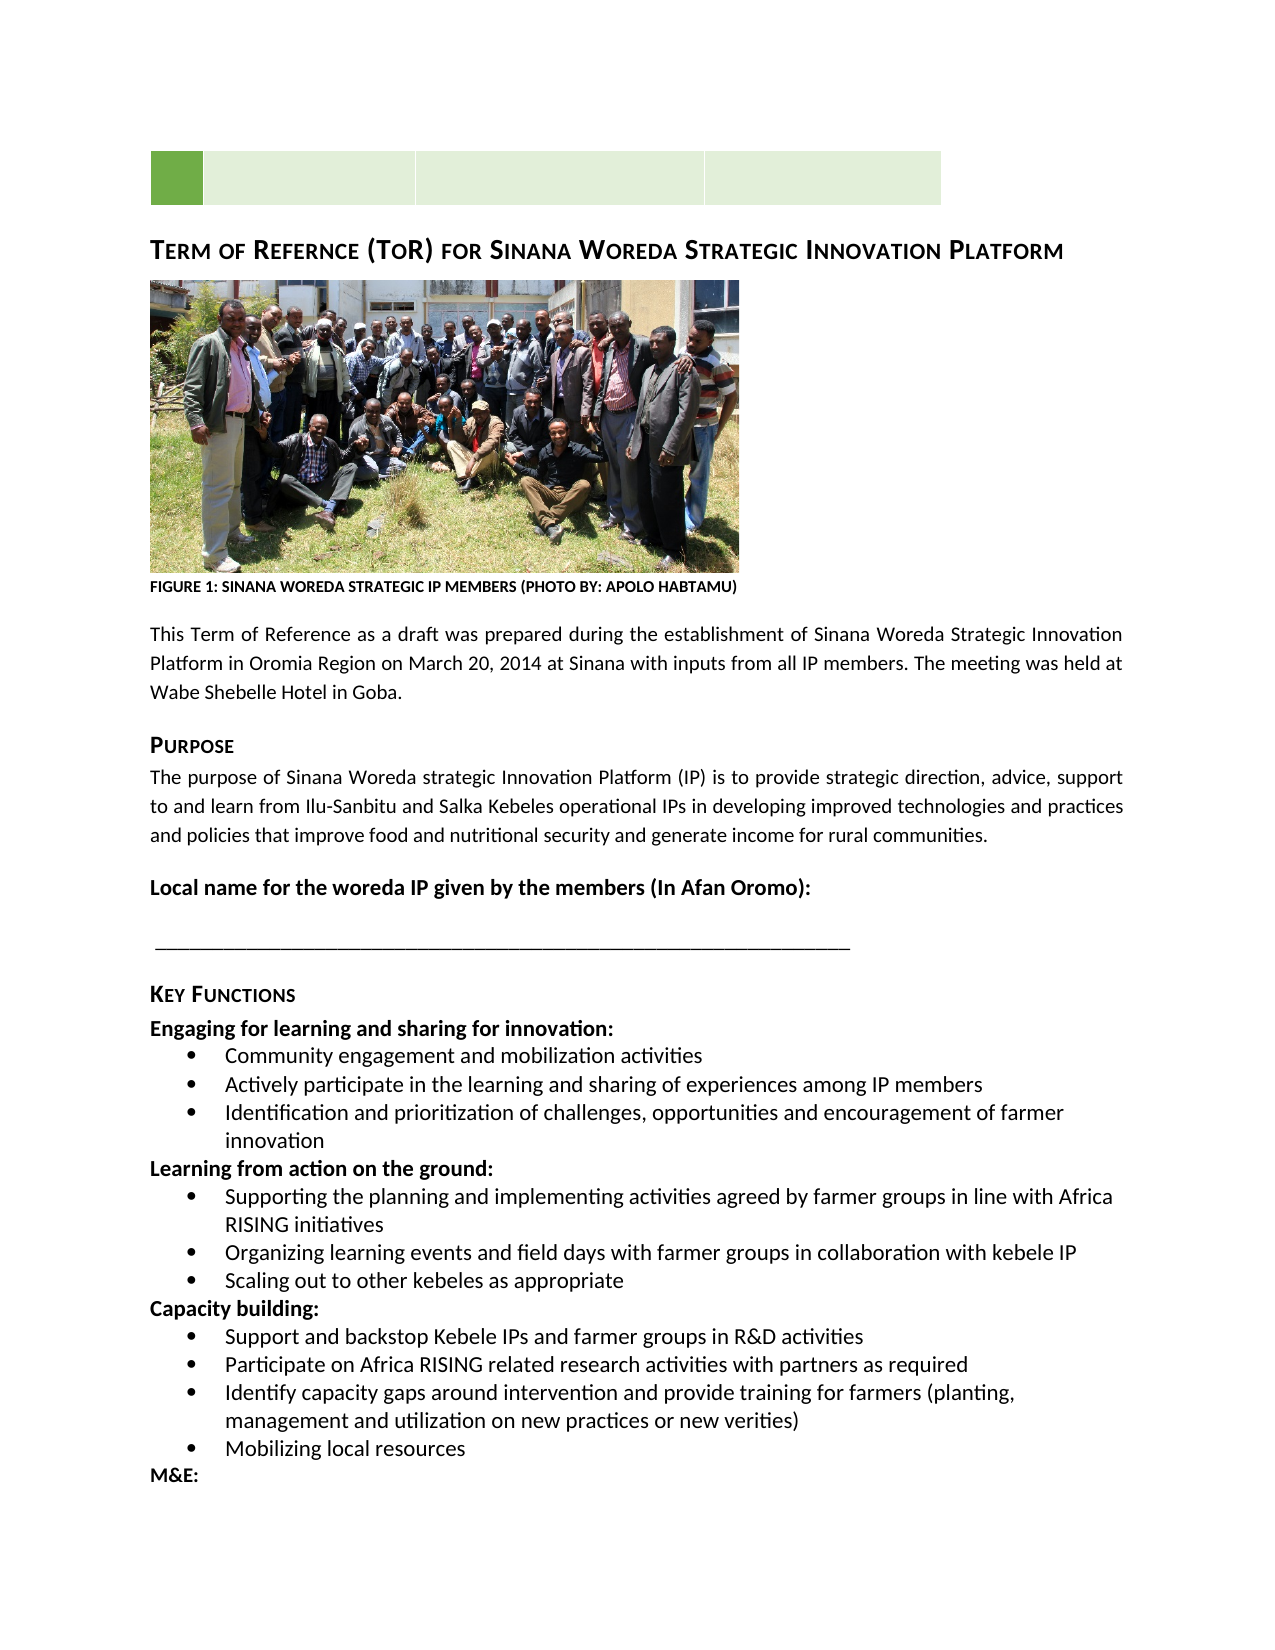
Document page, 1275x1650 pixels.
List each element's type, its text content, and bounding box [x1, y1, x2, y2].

list Scaling out to other kebeles as appropriate [187, 1266, 1125, 1294]
list Mobilizing local resources [187, 1434, 1125, 1462]
subtitle Term of Refernce (ToR) for Sinana Woreda Strategic Innovation Platform [150, 231, 1125, 267]
text Local name for the woreda IP given by the members (In Afan Oromo): [150, 873, 1125, 901]
text _____________________________________________________________ [150, 926, 1125, 954]
list Support and backstop Kebele IPs and farmer groups in R&D activities [187, 1322, 1125, 1350]
table_cell Upper Gana [705, 151, 941, 205]
subtitle Purpose [150, 729, 1125, 760]
text Learning from action on the ground: [150, 1154, 1125, 1182]
text Capacity building: [150, 1294, 1125, 1322]
text The purpose of Sinana Woreda strategic Innovation Platform (IP) is to provide strategic direction, advice, support to and learn from Ilu-Sanbitu and Salka Kebeles operational IPs in developing improved technologies and practices and policies that improve food and nutritional security and generate income for rural communities. [150, 764, 1125, 848]
text M&E: [150, 1462, 1125, 1487]
text This Term of Reference as a draft was prepared during the establishment of Sinana Woreda Strategic Innovation Platform in Oromia Region on March 20, 2014 at Sinana with inputs from all IP members. The meeting was held at Wabe Shebelle Hotel in Goba. [150, 621, 1125, 705]
subtitle Key Functions [150, 979, 1125, 1009]
list Community engagement and mobilization activities [187, 1042, 1125, 1070]
text Engaging for learning and sharing for innovation: [150, 1014, 1125, 1042]
list Identify capacity gaps around intervention and provide training for farmers (planting, management and utilization on new practices or new verities) [187, 1378, 1125, 1434]
list Supporting the planning and implementing activities agreed by farmer groups in line with Africa RISING initiatives [187, 1182, 1125, 1238]
list Identification and prioritization of challenges, opportunities and encouragement of farmer innovation [187, 1098, 1125, 1154]
list Actively participate in the learning and sharing of experiences among IP members [187, 1070, 1125, 1098]
picture [150, 280, 740, 573]
list Participate on Africa RISING related research activities with partners as required [187, 1350, 1125, 1378]
list Organizing learning events and field days with farmer groups in collaboration with kebele IP [187, 1238, 1125, 1266]
